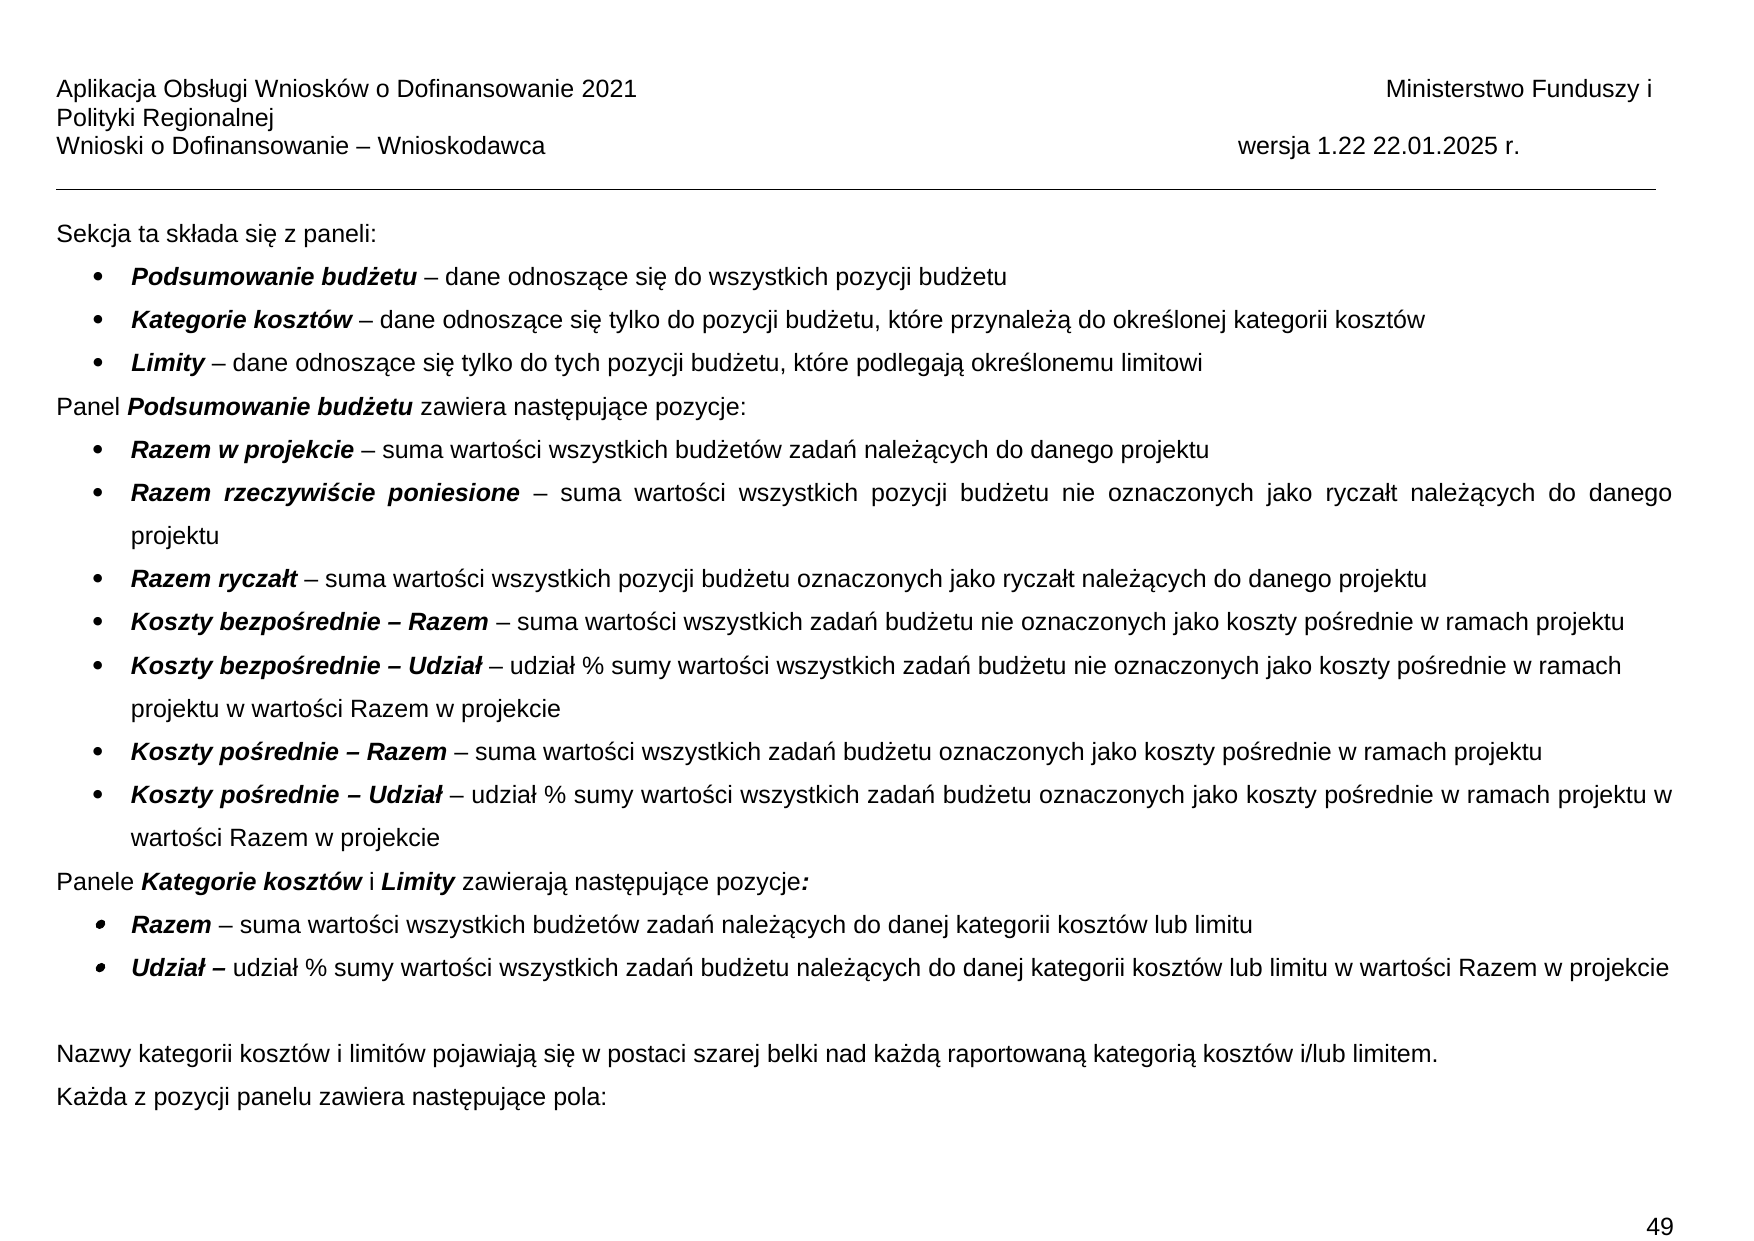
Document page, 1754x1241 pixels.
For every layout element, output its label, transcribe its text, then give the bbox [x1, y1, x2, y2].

text Panel Podsumowanie budżetu zawiera następujące pozycje: [56, 391, 1674, 420]
list Podsumowanie budżetu – dane odnoszące się do wszystkich pozycji budżetu [94, 262, 1674, 291]
list Kategorie kosztów – dane odnoszące się tylko do pozycji budżetu, które przynależą do określonej kategorii kosztów [94, 305, 1674, 334]
list Koszty pośrednie – Udział – udział % sumy wartości wszystkich zadań budżetu oznaczonych jako koszty pośrednie w ramach projektu w wartości Razem w projekcie [93, 780, 1674, 852]
text Nazwy kategorii kosztów i limitów pojawiają się w postaci szarej belki nad każdą raportowaną kategorią kosztów i/lub limitem. [56, 1039, 1674, 1068]
text Każda z pozycji panelu zawiera następujące pola: [56, 1082, 1674, 1111]
list Udział – udział % sumy wartości wszystkich zadań budżetu należących do danej kategorii kosztów lub limitu w wartości Razem w projekcie [94, 953, 1674, 982]
text Panele Kategorie kosztów i Limity zawierają następujące pozycje: [56, 867, 1674, 895]
list Razem – suma wartości wszystkich budżetów zadań należących do danej kategorii kosztów lub limitu [94, 910, 1674, 938]
list Limity – dane odnoszące się tylko do tych pozycji budżetu, które podlegają określonemu limitowi [94, 348, 1674, 377]
list Razem ryczałt – suma wartości wszystkich pozycji budżetu oznaczonych jako ryczałt należących do danego projektu [93, 564, 1674, 593]
list Koszty pośrednie – Razem – suma wartości wszystkich zadań budżetu oznaczonych jako koszty pośrednie w ramach projektu [93, 737, 1674, 766]
list Koszty bezpośrednie – Udział – udział % sumy wartości wszystkich zadań budżetu nie oznaczonych jako koszty pośrednie w ramach projektu w wartości Razem w projekcie [93, 651, 1674, 723]
list Koszty bezpośrednie – Razem – suma wartości wszystkich zadań budżetu nie oznaczonych jako koszty pośrednie w ramach projektu [93, 607, 1674, 636]
list Razem w projekcie – suma wartości wszystkich budżetów zadań należących do danego projektu [93, 434, 1674, 463]
text Sekcja ta składa się z paneli: [56, 219, 1674, 247]
list Razem rzeczywiście poniesione – suma wartości wszystkich pozycji budżetu nie oznaczonych jako ryczałt należących do danego projektu [93, 478, 1674, 550]
